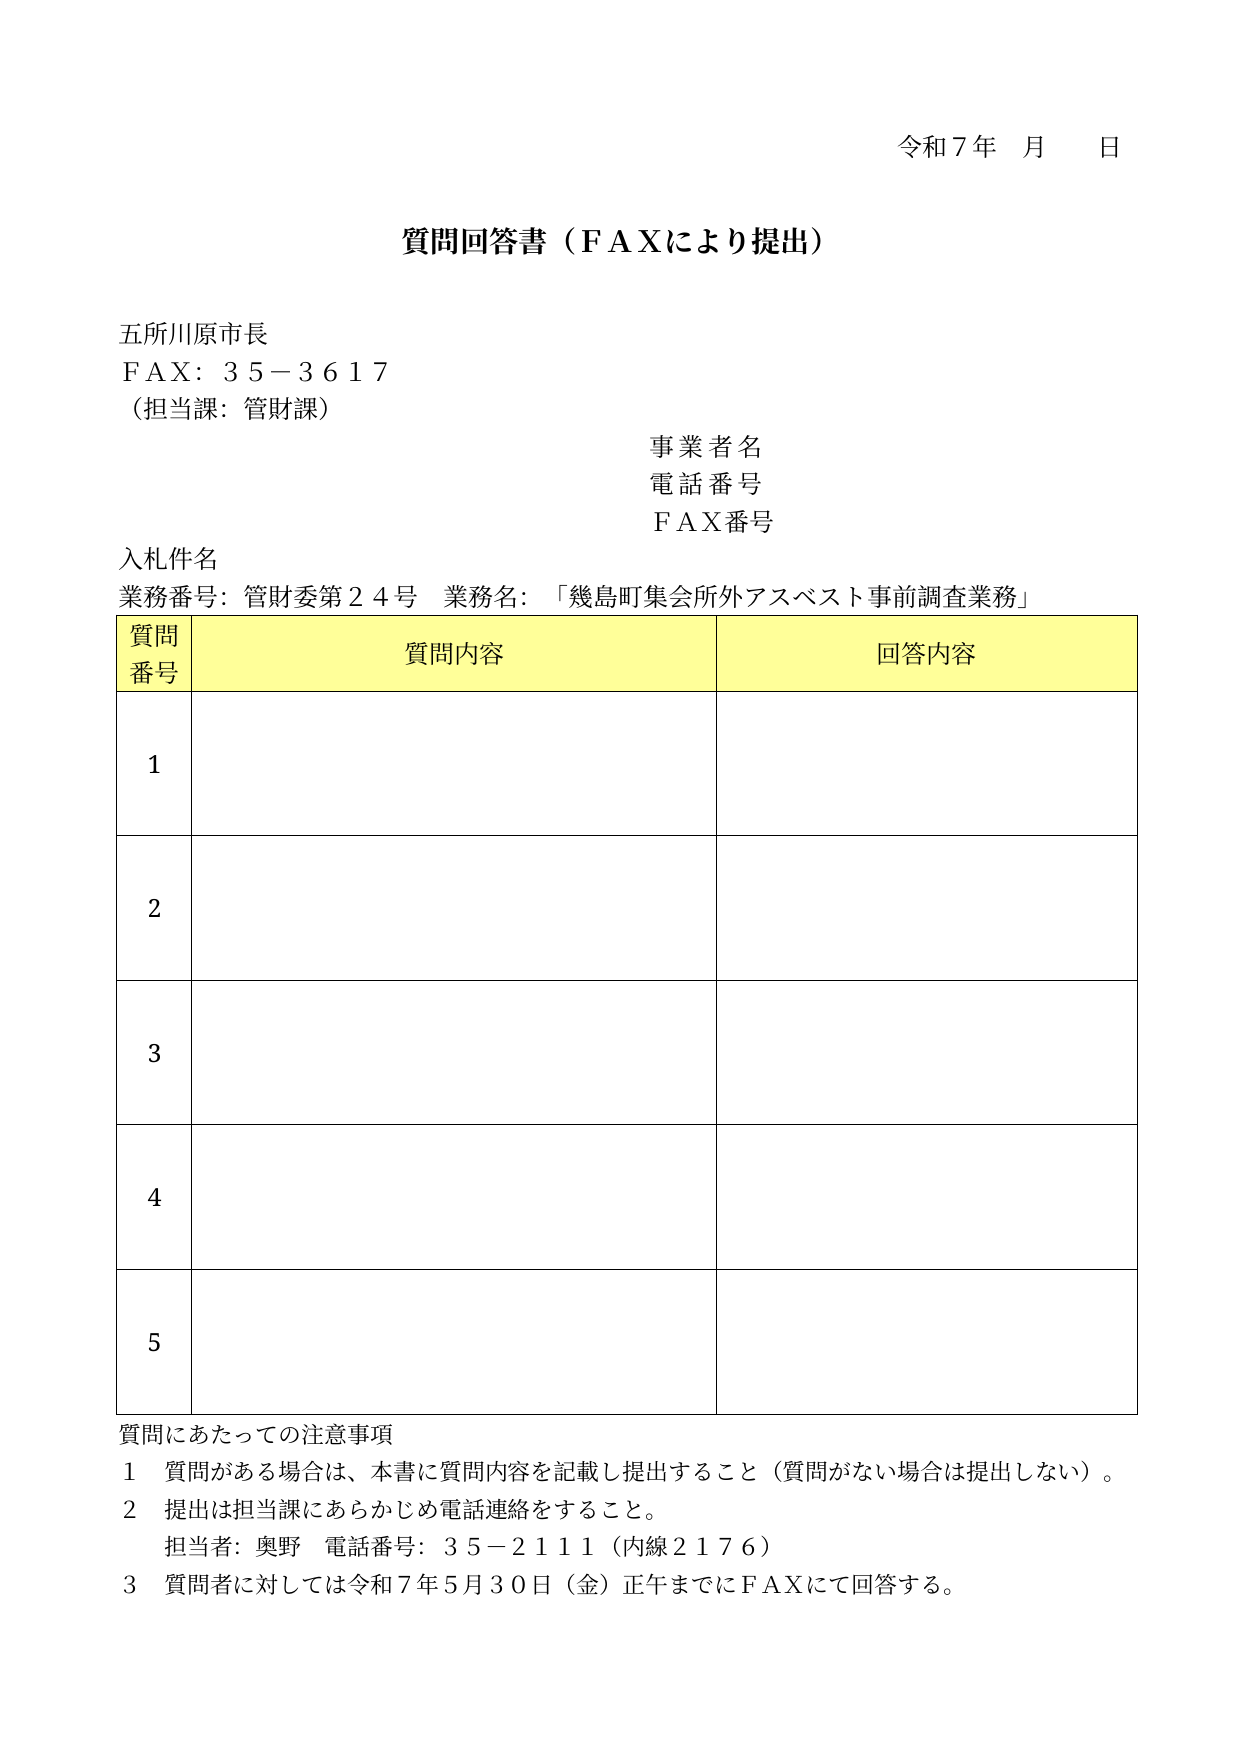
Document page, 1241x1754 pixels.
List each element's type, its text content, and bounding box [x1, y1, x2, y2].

text 令和７年 月 日 [118, 127, 1122, 164]
text 担当者：奥野 電話番号：３５－２１１１（内線２１７６） [118, 1527, 1122, 1564]
table_cell [192, 836, 716, 980]
text 電話番号 [118, 464, 1122, 502]
text ３ 質問者に対しては令和７年５月３０日（金）正午までにＦＡＸにて回答する。 [118, 1564, 1122, 1602]
table_cell 5 [117, 1270, 191, 1413]
table_header 質問 番号 [117, 616, 191, 691]
table_cell [717, 836, 1137, 980]
table_cell 1 [117, 692, 191, 835]
table_cell 3 [117, 981, 191, 1124]
text 質問にあたっての注意事項 [118, 1415, 1122, 1452]
table_cell [717, 981, 1137, 1124]
text 入札件名 [118, 539, 1122, 577]
table_header 回答内容 [717, 616, 1137, 691]
text １ 質問がある場合は、本書に質問内容を記載し提出すること（質問がない場合は提出しない）。 [118, 1452, 1122, 1489]
text 五所川原市長 [118, 314, 1122, 352]
table_cell 2 [117, 836, 191, 980]
text 質問回答書（ＦＡＸにより提出） [118, 202, 1122, 277]
table_cell [192, 1125, 716, 1269]
table_cell [192, 981, 716, 1124]
text ＦＡＸ：３５－３６１７ [118, 352, 1122, 389]
table_cell [192, 1270, 716, 1413]
table_cell [717, 1125, 1137, 1269]
table_cell 4 [117, 1125, 191, 1269]
table_cell [717, 1270, 1137, 1413]
text ２ 提出は担当課にあらかじめ電話連絡をすること。 [118, 1489, 1122, 1527]
text （担当課：管財課） [118, 389, 1122, 427]
table_cell [192, 692, 716, 835]
text ＦＡＸ番号 [118, 502, 1122, 539]
table_header 質問内容 [192, 616, 716, 691]
text 業務番号：管財委第２４号 業務名：「幾島町集会所外アスベスト事前調査業務」 [118, 577, 1122, 614]
text 事業者名 [118, 427, 1122, 464]
table_cell [717, 692, 1137, 835]
